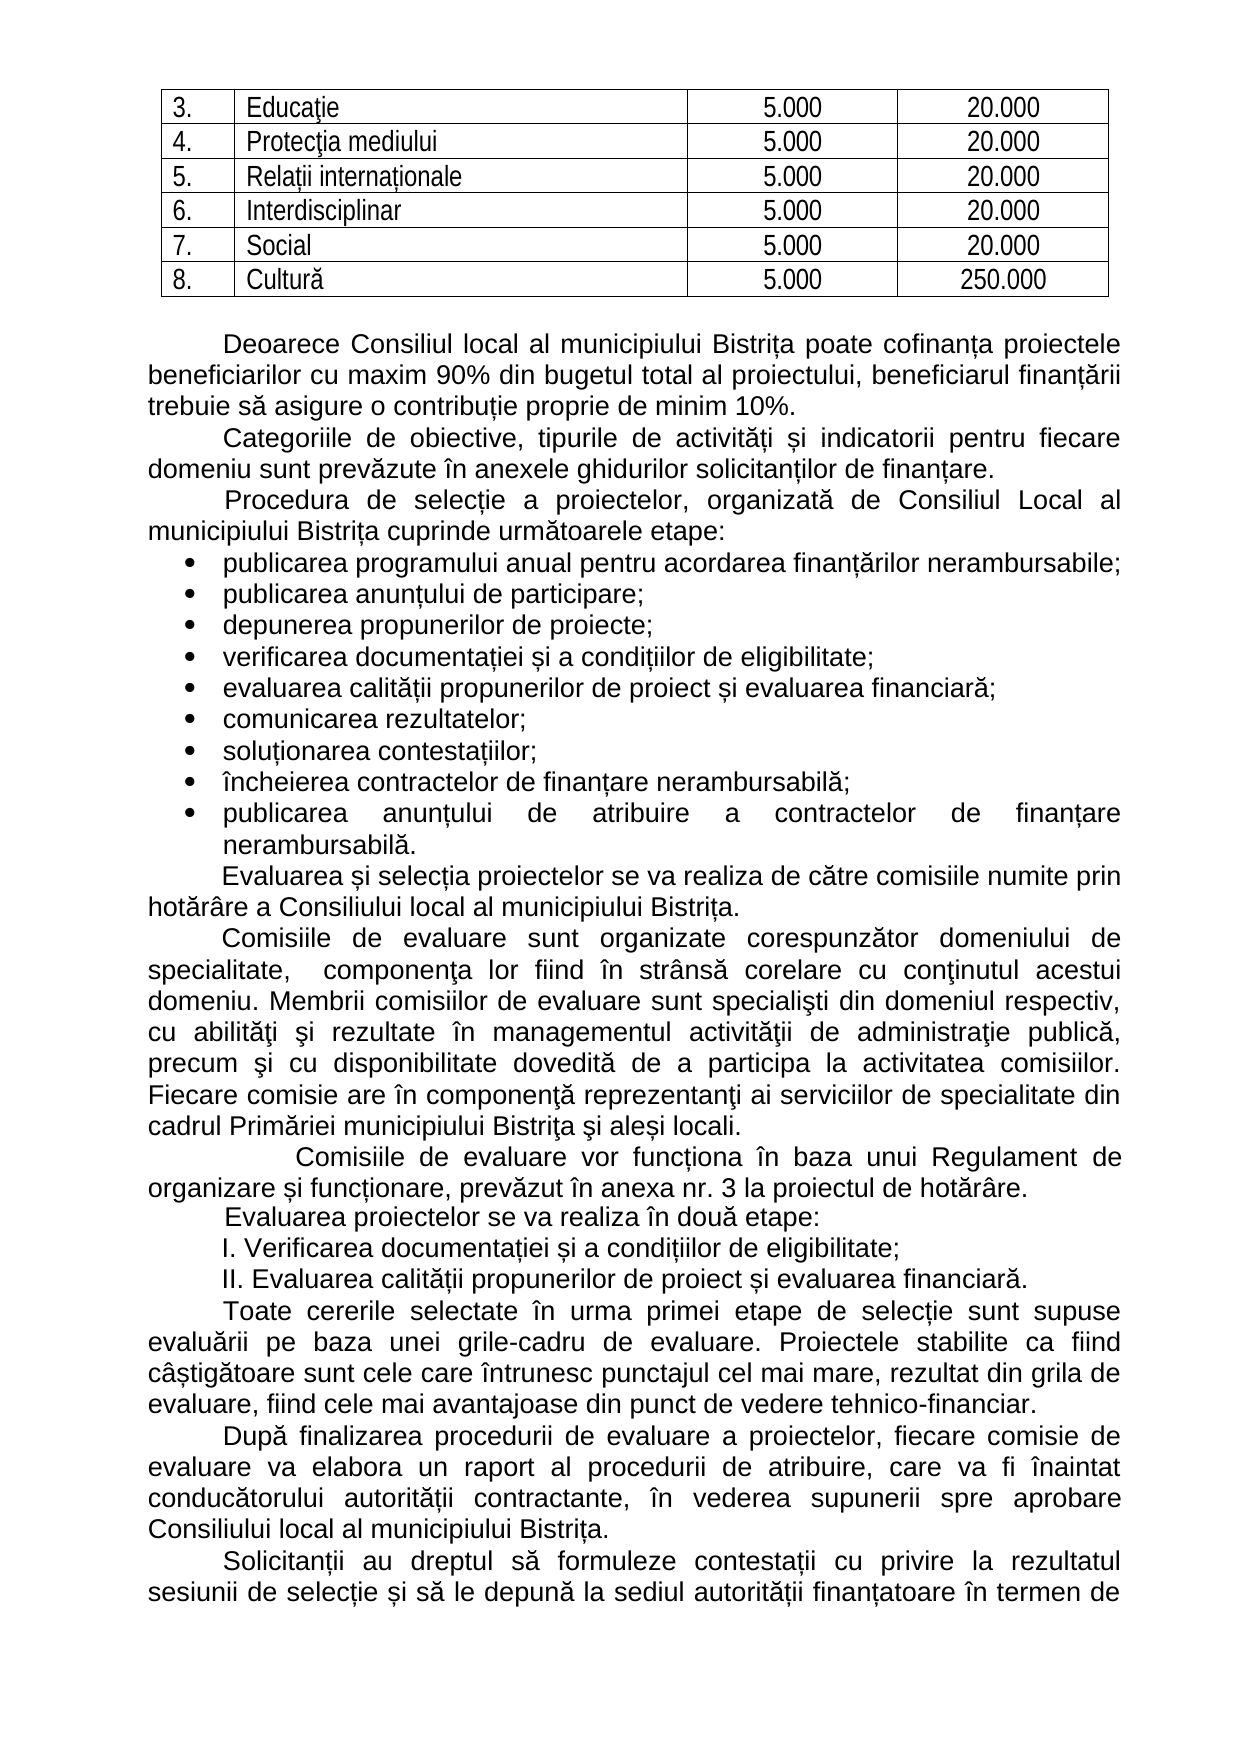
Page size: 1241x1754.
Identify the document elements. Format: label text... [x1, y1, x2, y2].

text Deoarece Consiliul local al municipiului Bistrița poate cofinanța proiectele beneficiarilor cu maxim 90% din bugetul total al proiectului, beneficiarul finanțării trebuie să asigure o contribuție proprie de minim 10%. [148, 328, 1122, 422]
table_cell Social [235, 228, 687, 261]
table_cell 6. [162, 193, 234, 227]
text Categoriile de obiective, tipurile de activități și indicatorii pentru fiecare domeniu sunt prevăzute în anexele ghidurilor solicitanților de finanțare. [148, 422, 1122, 484]
table_cell 8. [162, 262, 234, 296]
table_cell 5.000 [688, 159, 897, 192]
table_cell 5.000 [688, 262, 897, 296]
table_cell 20.000 [898, 193, 1108, 227]
list soluționarea contestațiilor; [185, 735, 1122, 766]
text Procedura de selecție a proiectelor, organizată de Consiliul Local al municipiului Bistrița cuprinde următoarele etape: [148, 484, 1122, 547]
table_cell 20.000 [898, 228, 1108, 261]
table_cell 5.000 [688, 90, 897, 123]
table_cell 7. [162, 228, 234, 261]
list publicarea anunțului de atribuire a contractelor de finanțare nerambursabilă. [185, 797, 1122, 860]
text Evaluarea și selecția proiectelor se va realiza de către comisiile numite prin hotărâre a Consiliului local al municipiului Bistrița. [148, 860, 1122, 922]
text Toate cererile selectate în urma primei etape de selecție sunt supuse evaluării pe baza unei grile-cadru de evaluare. Proiectele stabilite ca fiind câștigătoare sunt cele care întrunesc punctajul cel mai mare, rezultat din grila de evaluare, fiind cele mai avantajoase din punct de vedere tehnico-financiar. [148, 1295, 1122, 1420]
table_cell Protecţia mediului [235, 124, 687, 158]
list publicarea anunțului de participare; [185, 578, 1122, 609]
text Evaluarea proiectelor se va realiza în două etape: [149, 1204, 1122, 1232]
table_cell Educaţie [235, 90, 687, 123]
list depunerea propunerilor de proiecte; [185, 609, 1122, 641]
table_cell 20.000 [898, 90, 1108, 123]
list publicarea programului anual pentru acordarea finanțărilor nerambursabile; [185, 547, 1122, 578]
text După finalizarea procedurii de evaluare a proiectelor, fiecare comisie de evaluare va elabora un raport al procedurii de atribuire, care va fi înaintat conducătorului autorității contractante, în vederea supunerii spre aprobare Consiliului local al municipiului Bistrița. [148, 1420, 1122, 1545]
text I. Verificarea documentației și a condițiilor de eligibilitate; [148, 1232, 1122, 1263]
table_cell 20.000 [898, 124, 1108, 158]
list evaluarea calității propunerilor de proiect și evaluarea financiară; [185, 672, 1122, 703]
table_cell 5. [162, 159, 234, 192]
text II. Evaluarea calității propunerilor de proiect și evaluarea financiară. [148, 1263, 1122, 1295]
table_cell 5.000 [688, 228, 897, 261]
table_cell 3. [162, 90, 234, 123]
table_cell Relații internaționale [235, 159, 687, 192]
text Comisiile de evaluare vor funcționa în baza unui Regulament de organizare și funcționare, prevăzut în anexa nr. 3 la proiectul de hotărâre. [148, 1141, 1122, 1204]
list comunicarea rezultatelor; [185, 703, 1122, 735]
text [148, 1545, 1122, 1607]
table_cell Cultură [235, 262, 687, 296]
table_cell 4. [162, 124, 234, 158]
list verificarea documentației și a condițiilor de eligibilitate; [185, 641, 1122, 672]
list încheierea contractelor de finanțare nerambursabilă; [185, 766, 1122, 797]
table_cell 250.000 [898, 262, 1108, 296]
table_cell 20.000 [898, 159, 1108, 192]
table_cell 5.000 [688, 124, 897, 158]
table_cell 5.000 [688, 193, 897, 227]
table_cell Interdisciplinar [235, 193, 687, 227]
text Comisiile de evaluare sunt organizate corespunzător domeniului de specialitate, componenţa lor fiind în strânsă corelare cu conţinutul acestui domeniu. Membrii comisiilor de evaluare sunt specialişti din domeniul respectiv, cu abilităţi şi rezultate în managementul activităţii de administraţie publică, precum şi cu disponibilitate dovedită de a participa la activitatea comisiilor. Fiecare comisie are în componenţă reprezentanţi ai serviciilor de specialitate din cadrul Primăriei municipiului Bistriţa şi aleși locali. [148, 922, 1122, 1141]
